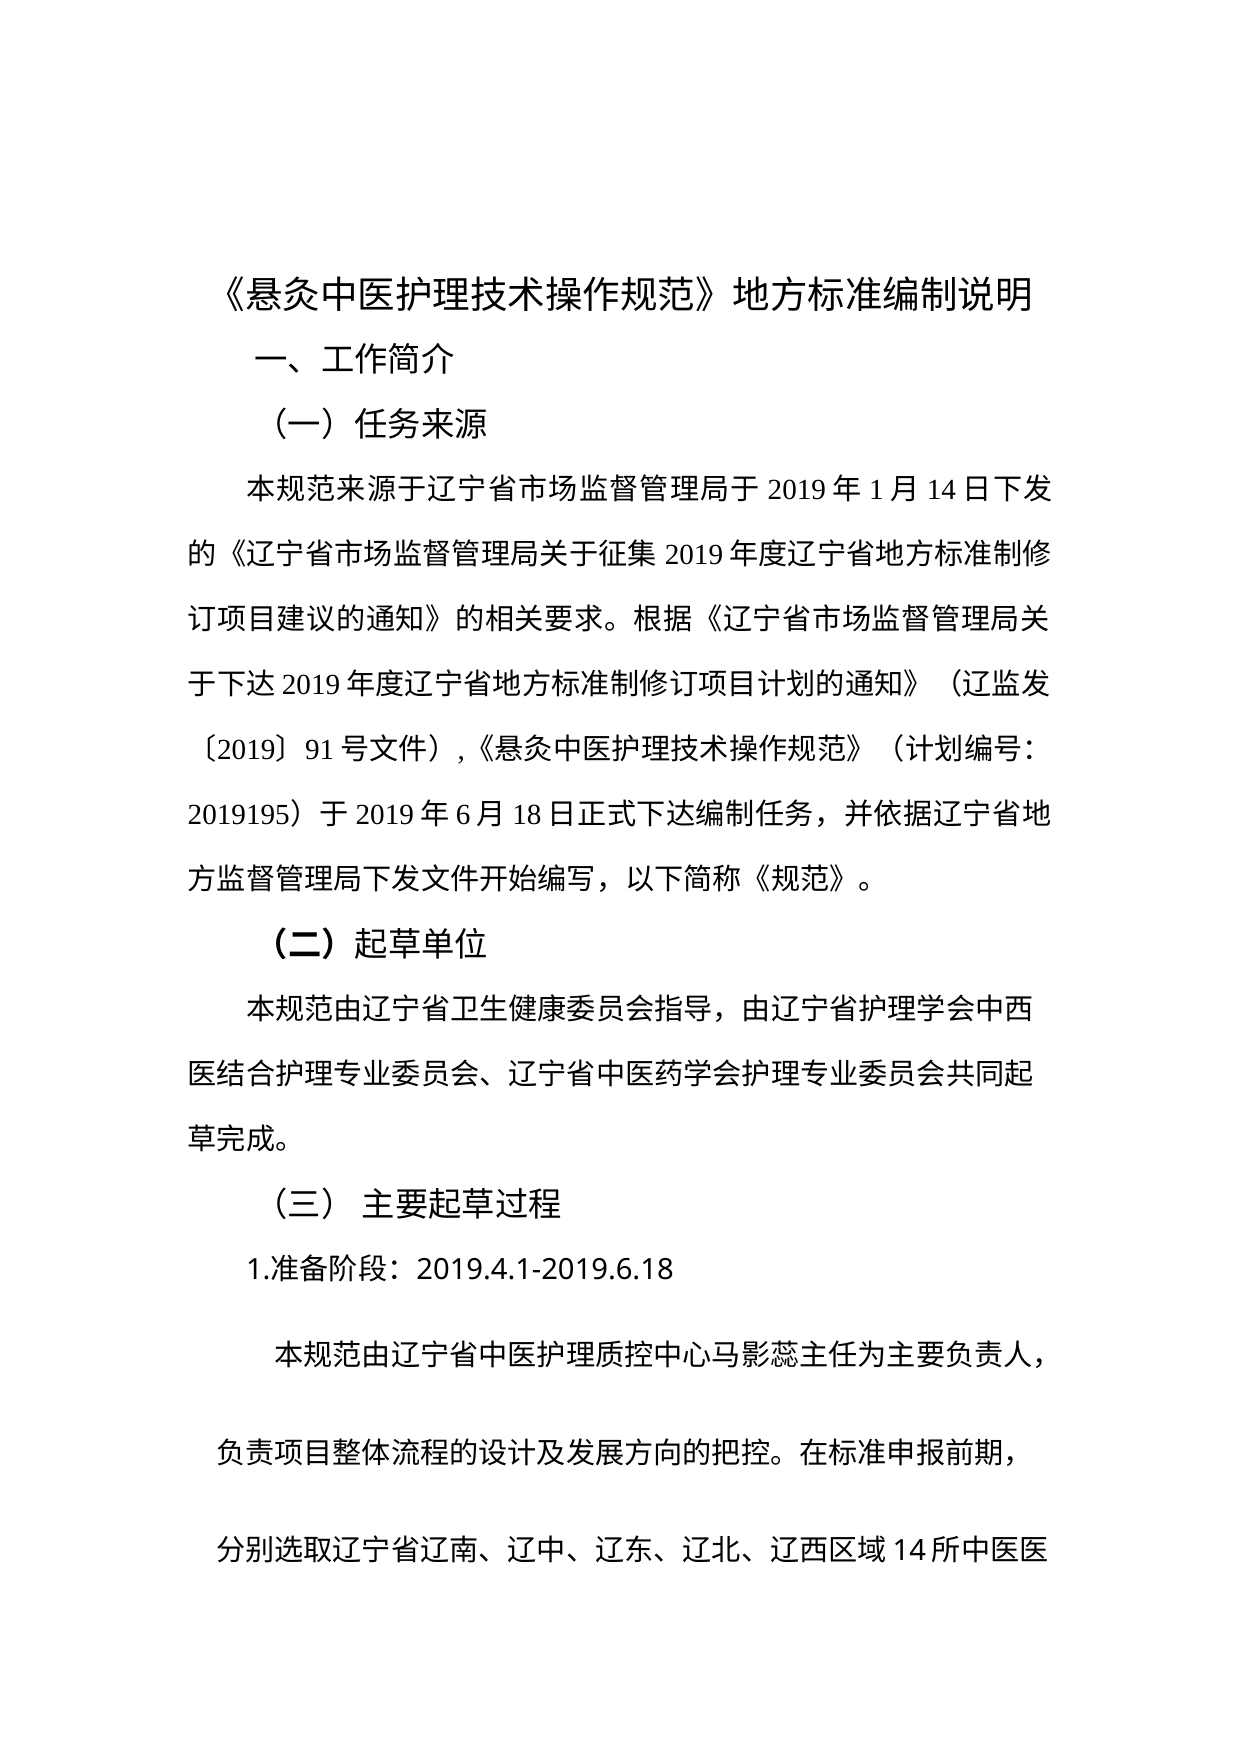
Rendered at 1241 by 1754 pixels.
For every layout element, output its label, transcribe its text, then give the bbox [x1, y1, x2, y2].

list （三） 主要起草过程 [187, 1169, 1053, 1234]
list 一、工作简介 [254, 324, 1053, 389]
text 本规范来源于辽宁省市场监督管理局于2019年1月14日下发的《辽宁省市场监督管理局关于征集2019年度辽宁省地方标准制修订项目建议的通知》的相关要求。根据《辽宁省市场监督管理局关于下达2019年度辽宁省地方标准制修订项目计划的通知》（辽监发〔2019〕91号文件）,《悬灸中医护理技术操作规范》（计划编号：2019195）于2019年6月18日正式下达编制任务，并依据辽宁省地方监督管理局下发文件开始编写，以下简称《规范》。 [187, 454, 1053, 909]
list （二）起草单位 [187, 909, 1053, 974]
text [216, 1321, 1053, 1581]
text 《悬灸中医护理技术操作规范》地方标准编制说明 [187, 259, 1053, 324]
list 1.准备阶段：2019.4.1-2019.6.18 [187, 1234, 1053, 1299]
text 本规范由辽宁省卫生健康委员会指导，由辽宁省护理学会中西医结合护理专业委员会、辽宁省中医药学会护理专业委员会共同起草完成。 [187, 974, 1053, 1169]
text （一）任务来源 [187, 389, 1053, 454]
